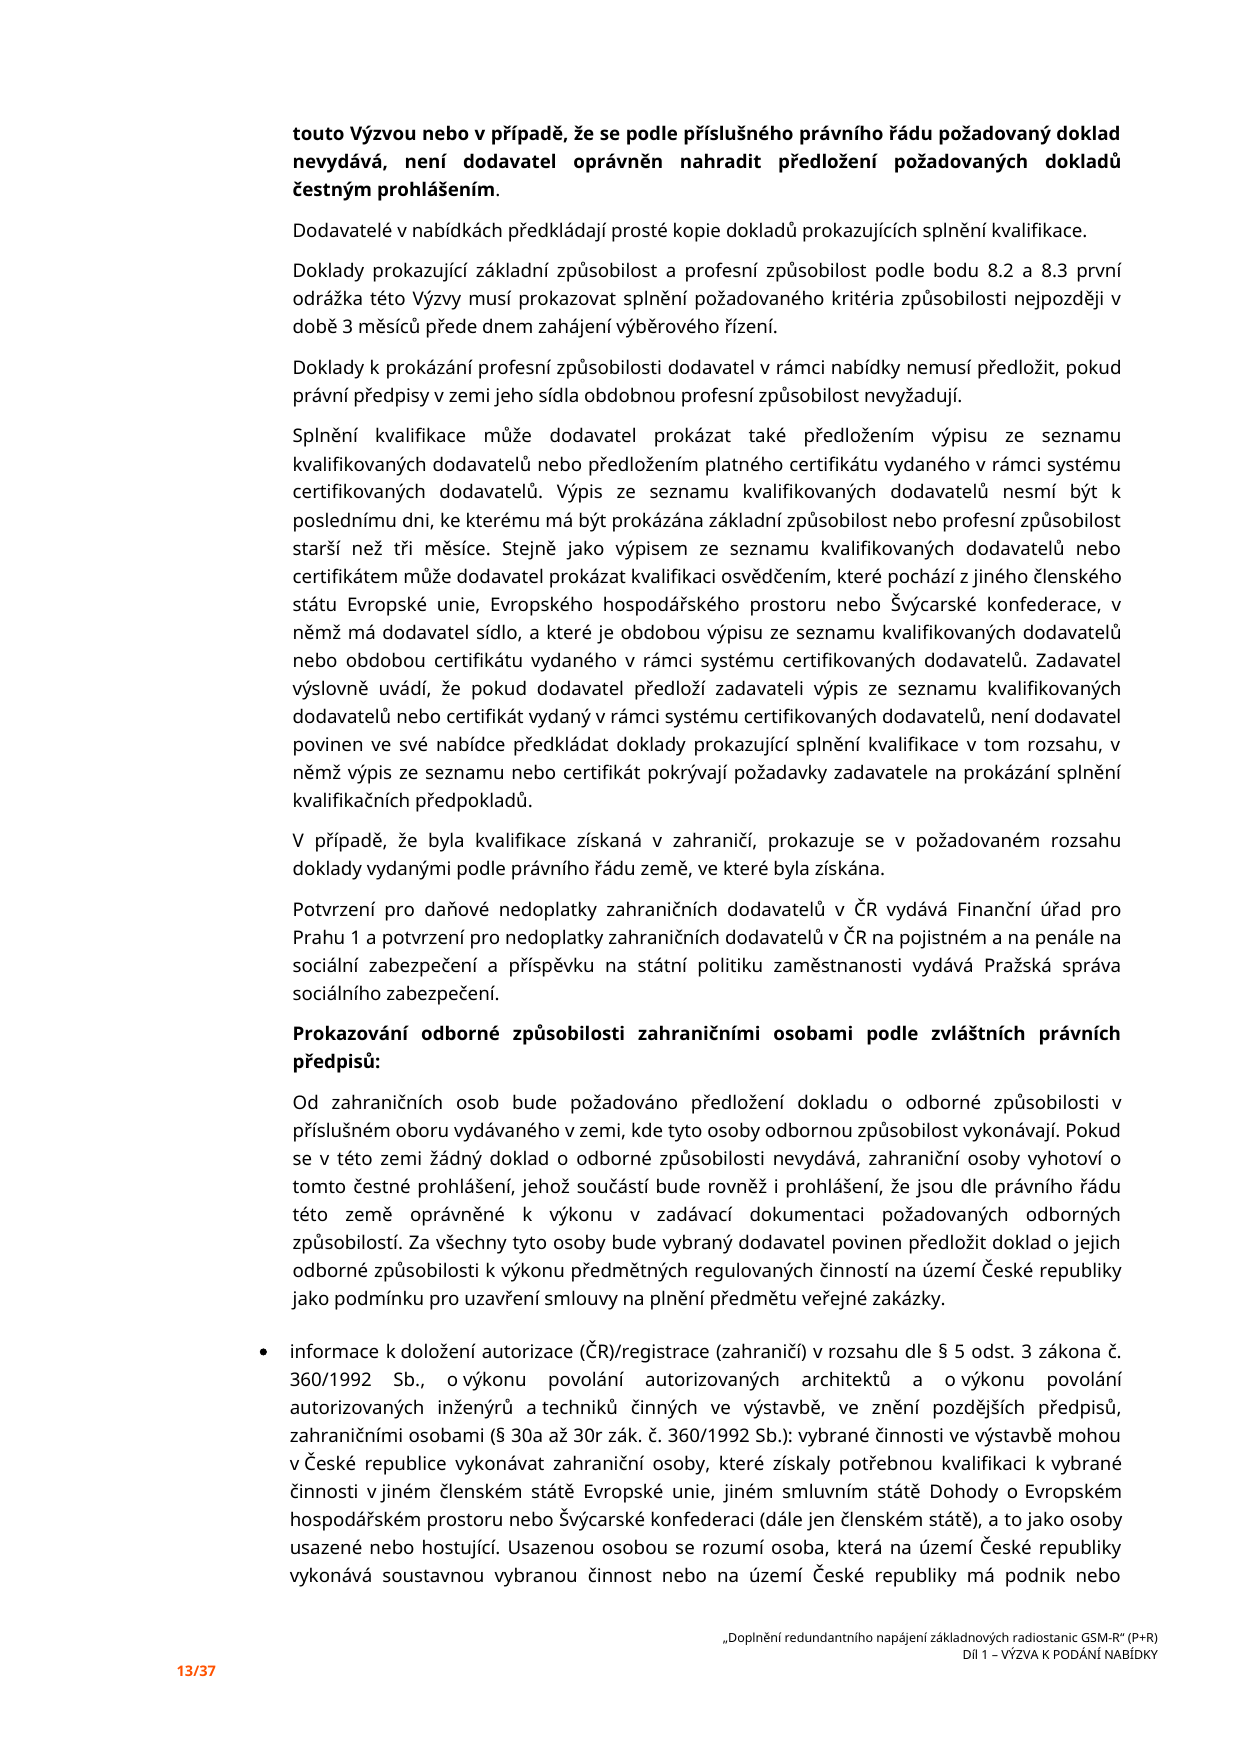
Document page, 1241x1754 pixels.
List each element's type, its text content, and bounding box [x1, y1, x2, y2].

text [260, 1338, 1122, 1588]
text Dodavatelé v nabídkách předkládají prosté kopie dokladů prokazujících splnění kvalifikace. [292, 217, 1122, 243]
text V případě, že byla kvalifikace získaná v zahraničí, prokazuje se v požadovaném rozsahu doklady vydanými podle právního řádu země, ve které byla získána. [292, 828, 1122, 881]
text Prokazování odborné způsobilosti zahraničními osobami podle zvláštních právních předpisů: [292, 1021, 1122, 1074]
text Doklady prokazující základní způsobilost a profesní způsobilost podle bodu 8.2 a 8.3 první odrážka této Výzvy musí prokazovat splnění požadovaného kritéria způsobilosti nejpozději v době 3 měsíců přede dnem zahájení výběrového řízení. [292, 258, 1122, 339]
text Od zahraničních osob bude požadováno předložení dokladu o odborné způsobilosti v příslušném oboru vydávaného v zemi, kde tyto osoby odbornou způsobilost vykonávají. Pokud se v této zemi žádný doklad o odborné způsobilosti nevydává, zahraniční osoby vyhotoví o tomto čestné prohlášení, jehož součástí bude rovněž i prohlášení, že jsou dle právního řádu této země oprávněné k výkonu v zadávací dokumentaci požadovaných odborných způsobilostí. Za všechny tyto osoby bude vybraný dodavatel povinen předložit doklad o jejich odborné způsobilosti k výkonu předmětných regulovaných činností na území České republiky jako podmínku pro uzavření smlouvy na plnění předmětu veřejné zakázky. [292, 1089, 1122, 1311]
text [292, 121, 1122, 202]
text Splnění kvalifikace může dodavatel prokázat také předložením výpisu ze seznamu kvalifikovaných dodavatelů nebo předložením platného certifikátu vydaného v rámci systému certifikovaných dodavatelů. Výpis ze seznamu kvalifikovaných dodavatelů nesmí být k poslednímu dni, ke kterému má být prokázána základní způsobilost nebo profesní způsobilost starší než tři měsíce. Stejně jako výpisem ze seznamu kvalifikovaných dodavatelů nebo certifikátem může dodavatel prokázat kvalifikaci osvědčením, které pochází z jiného členského státu Evropské unie, Evropského hospodářského prostoru nebo Švýcarské konfederace, v němž má dodavatel sídlo, a které je obdobou výpisu ze seznamu kvalifikovaných dodavatelů nebo obdobou certifikátu vydaného v rámci systému certifikovaných dodavatelů. Zadavatel výslovně uvádí, že pokud dodavatel předloží zadavateli výpis ze seznamu kvalifikovaných dodavatelů nebo certifikát vydaný v rámci systému certifikovaných dodavatelů, není dodavatel povinen ve své nabídce předkládat doklady prokazující splnění kvalifikace v tom rozsahu, v němž výpis ze seznamu nebo certifikát pokrývají požadavky zadavatele na prokázání splnění kvalifikačních předpokladů. [292, 423, 1122, 813]
text Potvrzení pro daňové nedoplatky zahraničních dodavatelů v ČR vydává Finanční úřad pro Prahu 1 a potvrzení pro nedoplatky zahraničních dodavatelů v ČR na pojistném a na penále na sociální zabezpečení a příspěvku na státní politiku zaměstnanosti vydává Pražská správa sociálního zabezpečení. [292, 896, 1122, 1006]
text Doklady k prokázání profesní způsobilosti dodavatel v rámci nabídky nemusí předložit, pokud právní předpisy v zemi jeho sídla obdobnou profesní způsobilost nevyžadují. [292, 354, 1122, 408]
